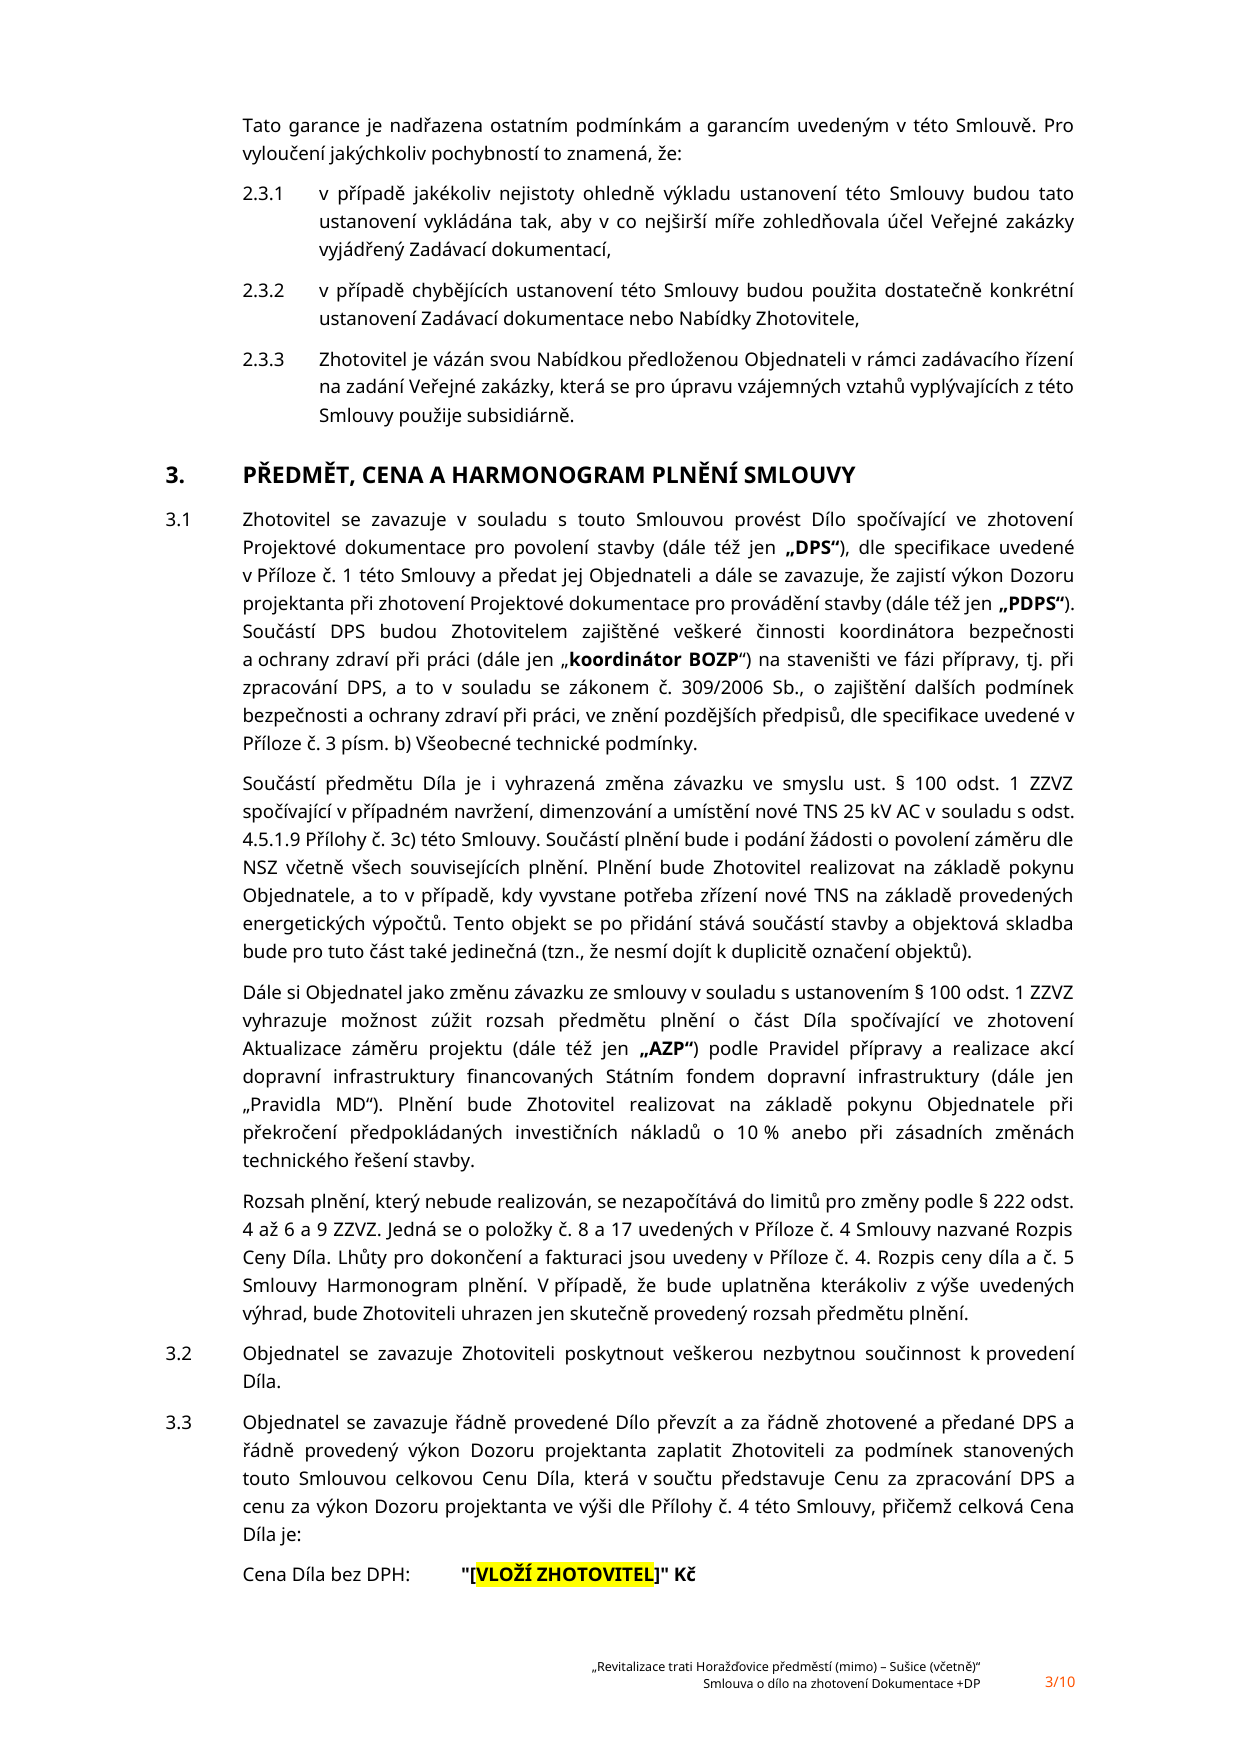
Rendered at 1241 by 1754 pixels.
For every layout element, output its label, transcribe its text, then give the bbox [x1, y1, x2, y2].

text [165, 112, 1075, 166]
list Rozsah plnění, který nebude realizován, se nezapočítává do limitů pro změny podle § 222 odst. 4 až 6 a 9 ZZVZ. Jedná se o položky č. 8 a 17 uvedených v Příloze č. 4 Smlouvy nazvané Rozpis Ceny Díla. Lhůty pro dokončení a fakturaci jsou uvedeny v Příloze č. 4. Rozpis ceny díla a č. 5 Smlouvy Harmonogram plnění. V případě, že bude uplatněna kterákoliv z výše uvedených výhrad, bude Zhotoviteli uhrazen jen skutečně provedený rozsah předmětu plnění. [242, 1188, 1075, 1326]
text v případě jakékoliv nejistoty ohledně výkladu ustanovení této Smlouvy budou tato ustanovení vykládána tak, aby v co nejširší míře zohledňovala účel Veřejné zakázky vyjádřený Zadávací dokumentací, [242, 181, 1075, 262]
text v případě chybějících ustanovení této Smlouvy budou použita dostatečně konkrétní ustanovení Zadávací dokumentace nebo Nabídky Zhotovitele, [242, 277, 1075, 331]
text Cena Díla bez DPH: "[VLOŽÍ ZHOTOVITEL]" Kč [654, 1562, 1075, 1587]
list Součástí předmětu Díla je i vyhrazená změna závazku ve smyslu ust. § 100 odst. 1 ZZVZ spočívající v případném navržení, dimenzování a umístění nové TNS 25 kV AC v souladu s odst. 4.5.1.9 Přílohy č. 3c) této Smlouvy. Součástí plnění bude i podání žádosti o povolení záměru dle NSZ včetně všech souvisejících plnění. Plnění bude Zhotovitel realizovat na základě pokynu Objednatele, a to v případě, kdy vyvstane potřeba zřízení nové TNS na základě provedených energetických výpočtů. Tento objekt se po přidání stává součástí stavby a objektová skladba bude pro tuto část také jedinečná (tzn., že nesmí dojít k duplicitě označení objektů). [242, 771, 1075, 964]
text Zhotovitel je vázán svou Nabídkou předloženou Objednateli v rámci zadávacího řízení na zadání Veřejné zakázky, která se pro úpravu vzájemných vztahů vyplývajících z této Smlouvy použije subsidiárně. [242, 346, 1075, 427]
text Cena Díla bez DPH: "[VLOŽÍ ZHOTOVITEL]" Kč [242, 1562, 476, 1587]
text Objednatel se zavazuje Zhotoviteli poskytnout veškerou nezbytnou součinnost k provedení Díla. [165, 1341, 1075, 1394]
list Dále si Objednatel jako změnu závazku ze smlouvy v souladu s ustanovením § 100 odst. 1 ZZVZ vyhrazuje možnost zúžit rozsah předmětu plnění o část Díla spočívající ve zhotovení Aktualizace záměru projektu (dále též jen „AZP“) podle Pravidel přípravy a realizace akcí dopravní infrastruktury financovaných Státním fondem dopravní infrastruktury (dále jen „Pravidla MD“). Plnění bude Zhotovitel realizovat na základě pokynu Objednatele při překročení předpokládaných investičních nákladů o 10 % anebo při zásadních změnách technického řešení stavby. [242, 979, 1075, 1173]
text Objednatel se zavazuje řádně provedené Dílo převzít a za řádně zhotovené a předané DPS a řádně provedený výkon Dozoru projektanta zaplatit Zhotoviteli za podmínek stanovených touto Smlouvou celkovou Cenu Díla, která v součtu představuje Cenu za zpracování DPS a cenu za výkon Dozoru projektanta ve výši dle Přílohy č. 4 této Smlouvy, přičemž celková Cena Díla je: [165, 1409, 1075, 1547]
text PŘEDMĚT, CENA A HARMONOGRAM PLNĚNÍ SMLOUVY [165, 459, 1075, 490]
text Zhotovitel se zavazuje v souladu s touto Smlouvou provést Dílo spočívající ve zhotovení Projektové dokumentace pro povolení stavby (dále též jen „DPS“), dle specifikace uvedené v Příloze č. 1 této Smlouvy a předat jej Objednateli a dále se zavazuje, že zajistí výkon Dozoru projektanta při zhotovení Projektové dokumentace pro provádění stavby (dále též jen „PDPS“). Součástí DPS budou Zhotovitelem zajištěné veškeré činnosti koordinátora bezpečnosti a ochrany zdraví při práci (dále jen „koordinátor BOZP“) na staveništi ve fázi přípravy, tj. při zpracování DPS, a to v souladu se zákonem č. 309/2006 Sb., o zajištění dalších podmínek bezpečnosti a ochrany zdraví při práci, ve znění pozdějších předpisů, dle specifikace uvedené v Příloze č. 3 písm. b) Všeobecné technické podmínky. [165, 506, 1075, 756]
